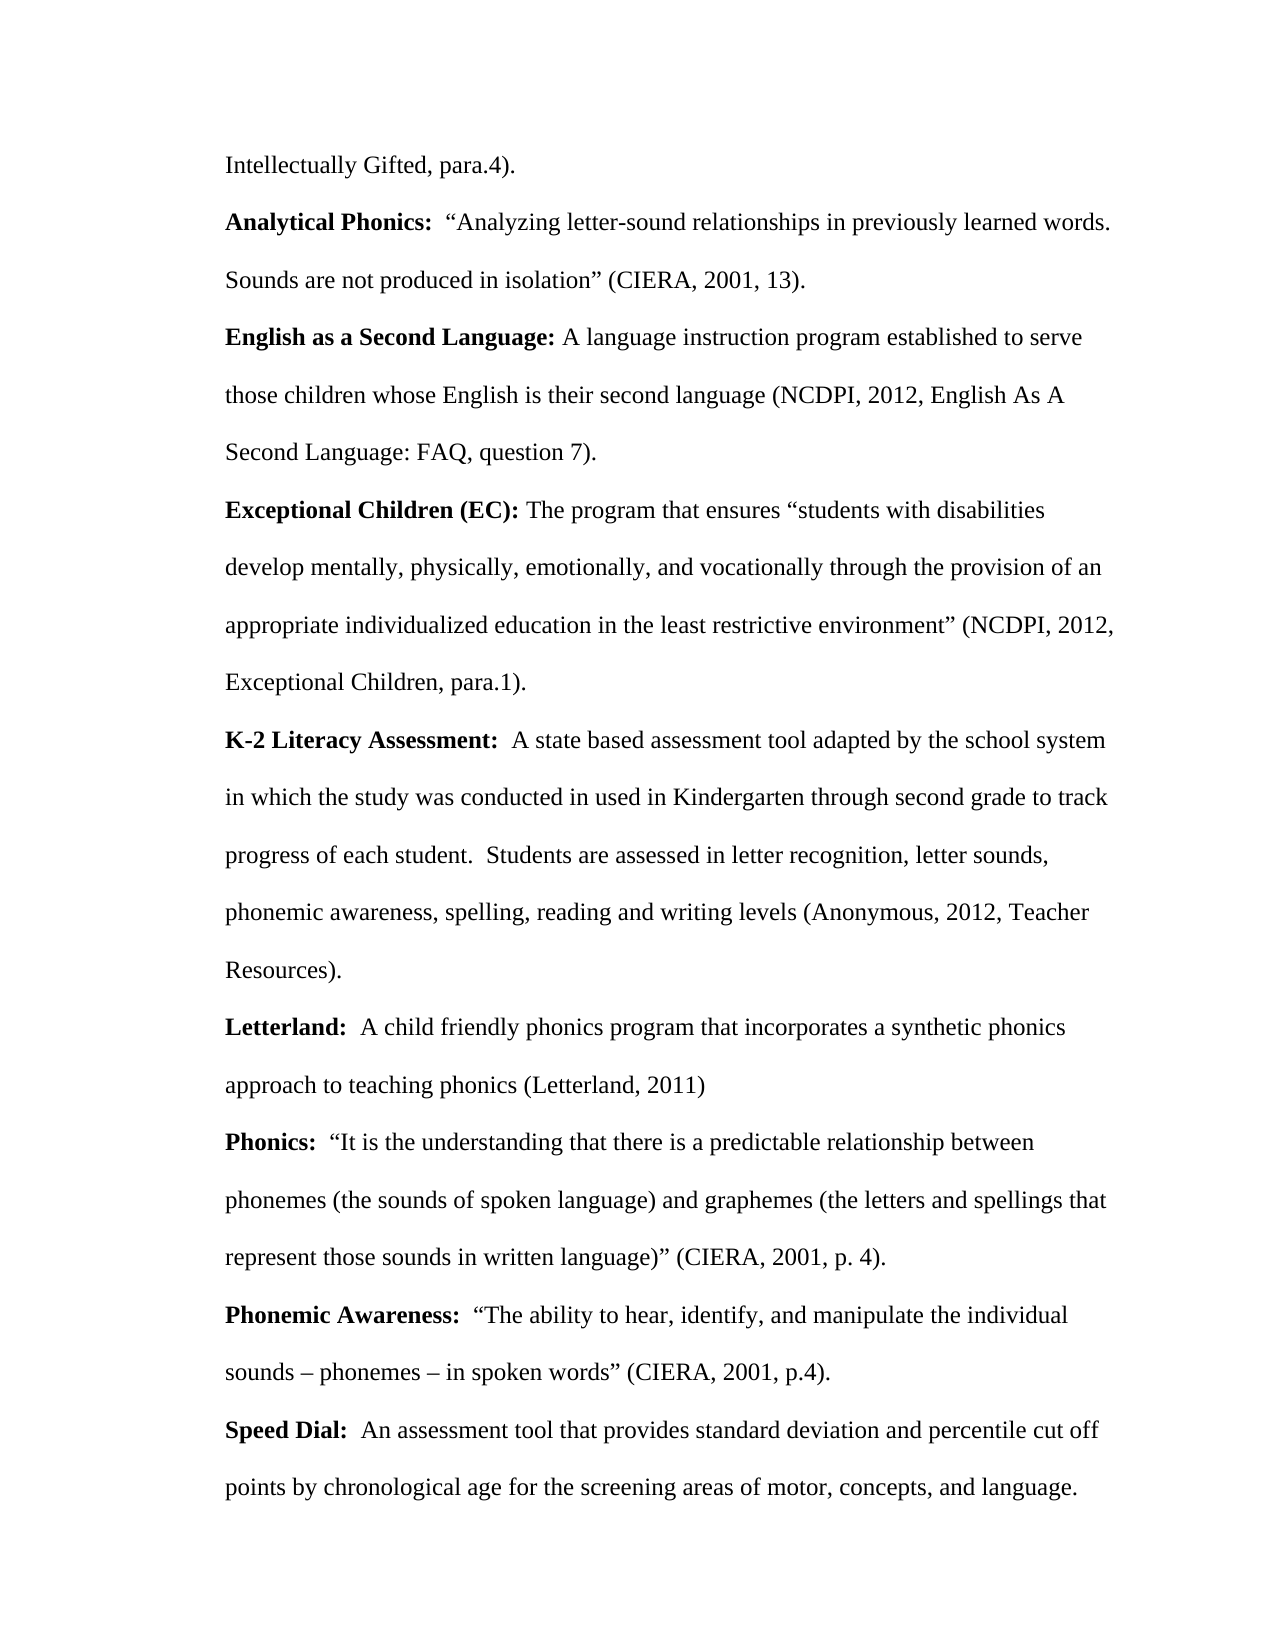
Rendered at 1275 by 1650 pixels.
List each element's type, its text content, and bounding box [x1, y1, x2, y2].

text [225, 150, 1125, 179]
text Phonics: “It is the understanding that there is a predictable relationship between phonemes (the sounds of spoken language) and graphemes (the letters and spellings that represent those sounds in written language)” (CIERA, 2001, p. 4). [225, 1127, 1125, 1271]
text Letterland: A child friendly phonics program that incorporates a synthetic phonics approach to teaching phonics (Letterland, 2011) [225, 1012, 1125, 1099]
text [225, 1415, 1125, 1501]
text English as a Second Language: A language instruction program established to serve those children whose English is their second language (NCDPI, 2012, English As A Second Language: FAQ, question 7). [225, 322, 1125, 466]
text Exceptional Children (EC): The program that ensures “students with disabilities develop mentally, physically, emotionally, and vocationally through the provision of an appropriate individualized education in the least restrictive environment” (NCDPI, 2012, Exceptional Children, para.1). [225, 495, 1125, 696]
text K-2 Literacy Assessment: A state based assessment tool adapted by the school system in which the study was conducted in used in Kindergarten through second grade to track progress of each student. Students are assessed in letter recognition, letter sounds, phonemic awareness, spelling, reading and writing levels (Anonymous, 2012, Teacher Resources). [225, 725, 1125, 984]
text Phonemic Awareness: “The ability to hear, identify, and manipulate the individual sounds – phonemes – in spoken words” (CIERA, 2001, p.4). [225, 1300, 1125, 1386]
text Analytical Phonics: “Analyzing letter-sound relationships in previously learned words. Sounds are not produced in isolation” (CIERA, 2001, 13). [225, 207, 1125, 294]
